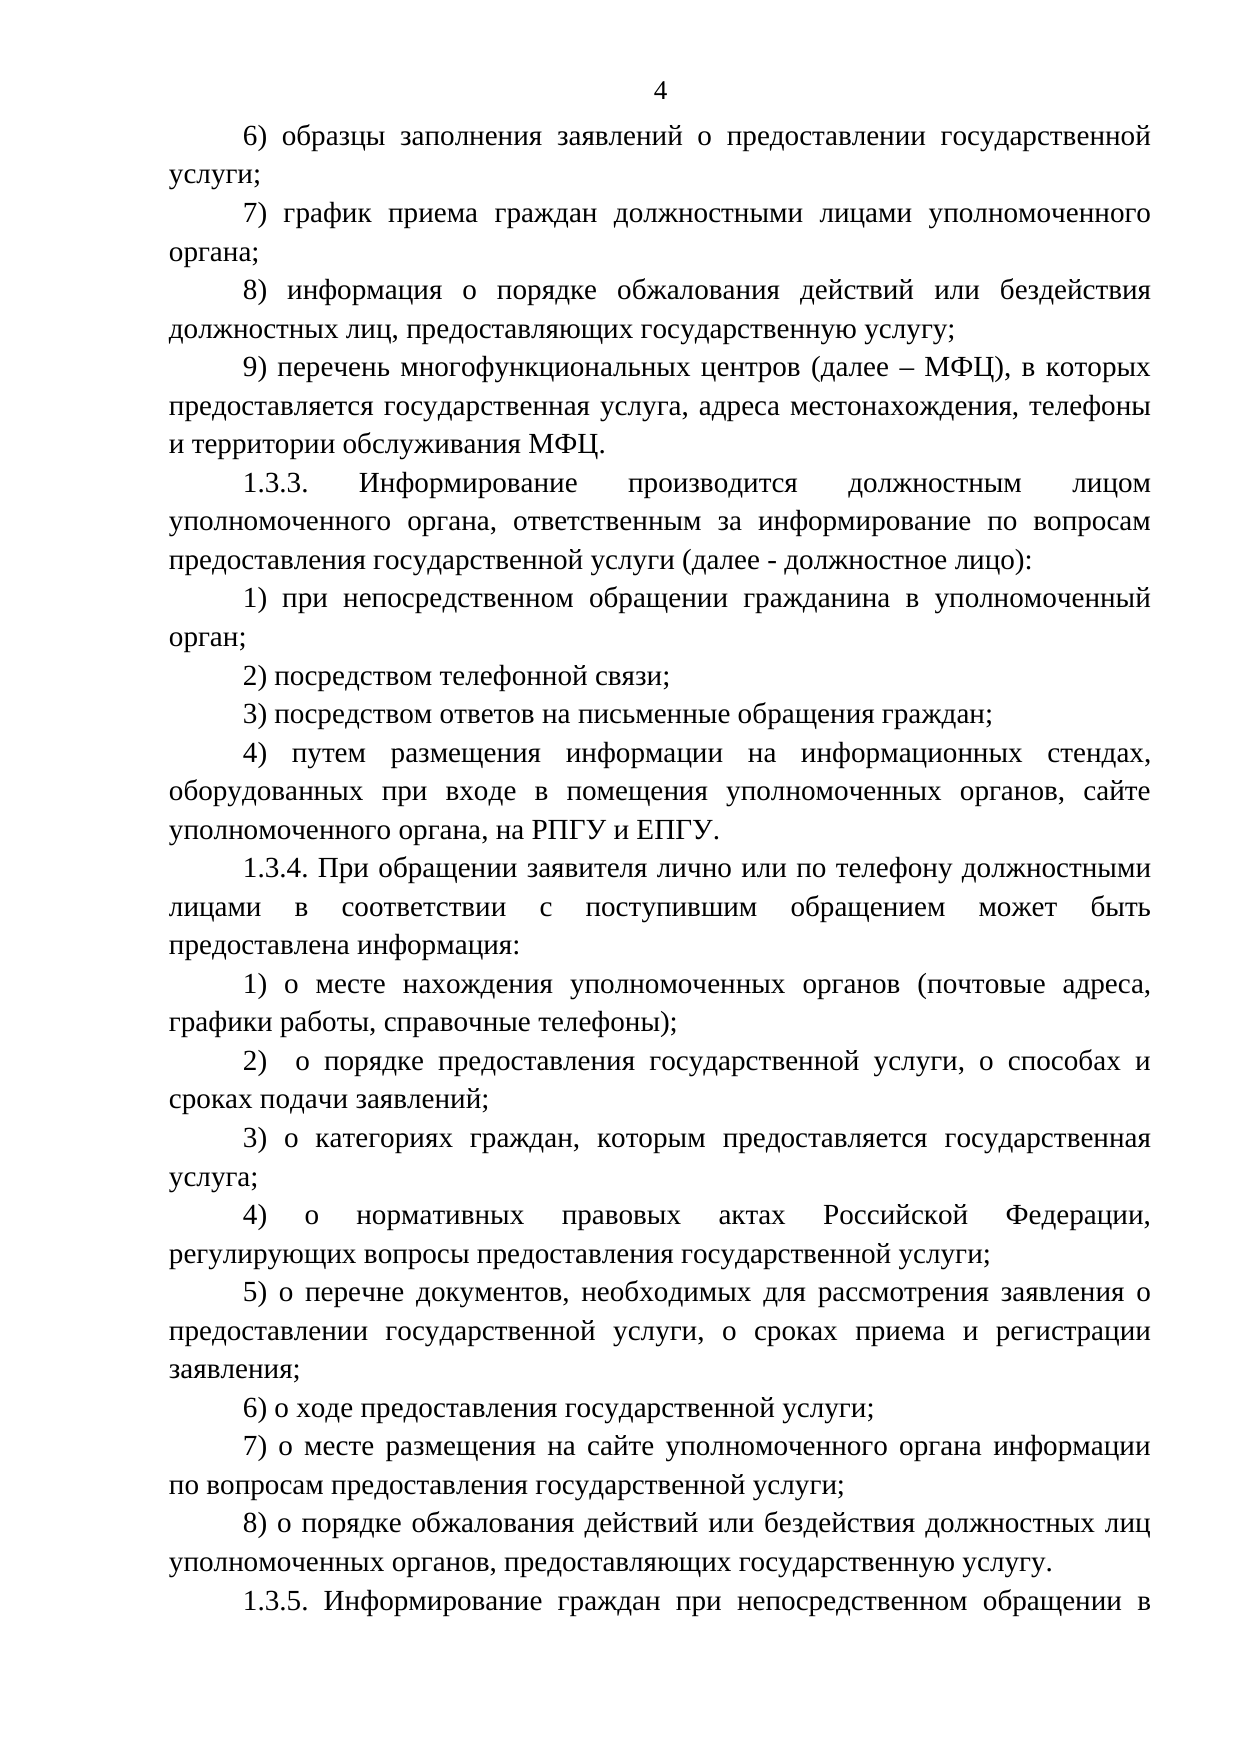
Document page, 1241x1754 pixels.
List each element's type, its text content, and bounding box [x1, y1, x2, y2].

text 9) перечень многофункциональных центров (далее – МФЦ), в которых предоставляется государственная услуга, адреса местонахождения, телефоны и территории обслуживания МФЦ. [169, 349, 1152, 460]
text 4) о нормативных правовых актах Российской Федерации, регулирующих вопросы предоставления государственной услуги; [169, 1197, 1152, 1269]
text 6) образцы заполнения заявлений о предоставлении государственной услуги; [169, 118, 1152, 190]
text 7) о месте размещения на сайте уполномоченного органа информации по вопросам предоставления государственной услуги; [169, 1428, 1152, 1501]
text 5) о перечне документов, необходимых для рассмотрения заявления о предоставлении государственной услуги, о сроках приема и регистрации заявления; [169, 1274, 1152, 1385]
text 1) при непосредственном обращении гражданина в уполномоченный орган; [169, 581, 1152, 653]
text 2) о порядке предоставления государственной услуги, о способах и сроках подачи заявлений; [169, 1043, 1152, 1115]
text 7) график приема граждан должностными лицами уполномоченного органа; [169, 195, 1152, 267]
text 6) о ходе предоставления государственной услуги; [169, 1390, 1152, 1423]
text 1.3.4. При обращении заявителя лично или по телефону должностными лицами в соответствии с поступившим обращением может быть предоставлена информация: [169, 850, 1152, 961]
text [169, 1583, 1152, 1616]
text 8) о порядке обжалования действий или бездействия должностных лиц уполномоченных органов, предоставляющих государственную услугу. [169, 1506, 1152, 1578]
text 3) о категориях граждан, которым предоставляется государственная услуга; [169, 1120, 1152, 1192]
text 1) о месте нахождения уполномоченных органов (почтовые адреса, графики работы, справочные телефоны); [169, 966, 1152, 1038]
text 2) посредством телефонной связи; [169, 658, 1152, 691]
text 4) путем размещения информации на информационных стендах, оборудованных при входе в помещения уполномоченных органов, сайте уполномоченного органа, на РПГУ и ЕПГУ. [169, 735, 1152, 845]
text 1.3.3. Информирование производится должностным лицом уполномоченного органа, ответственным за информирование по вопросам предоставления государственной услуги (далее - должностное лицо): [169, 465, 1152, 576]
text 8) информация о порядке обжалования действий или бездействия должностных лиц, предоставляющих государственную услугу; [169, 272, 1152, 344]
text 3) посредством ответов на письменные обращения граждан; [169, 696, 1152, 730]
